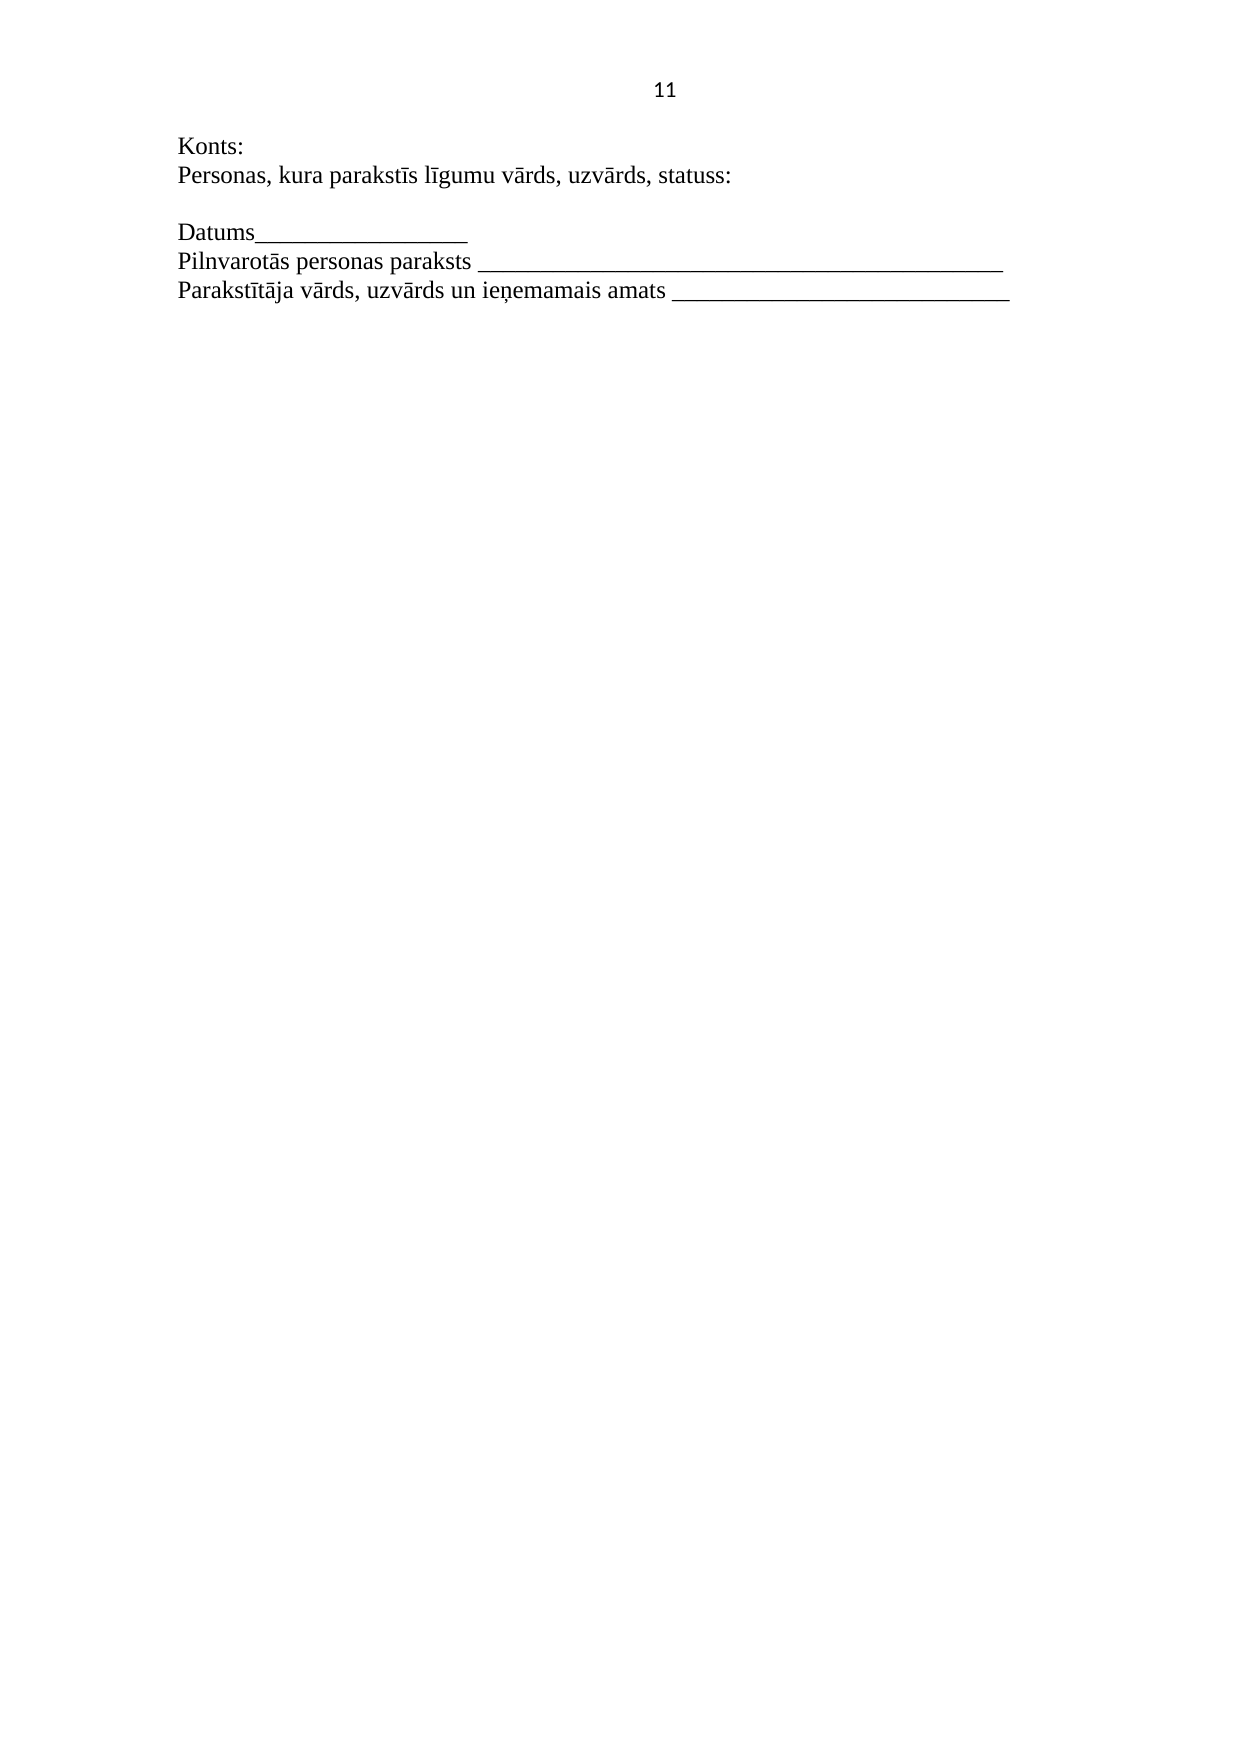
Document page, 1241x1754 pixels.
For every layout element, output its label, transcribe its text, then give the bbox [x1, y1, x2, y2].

text Datums_________________ [177, 217, 1166, 246]
text Parakstītāja vārds, uzvārds un ieņemamais amats ___________________________ [177, 275, 1166, 303]
text Pilnvarotās personas paraksts __________________________________________ [177, 246, 1166, 275]
text Konts: [177, 131, 1166, 160]
text Personas, kura parakstīs līgumu vārds, uzvārds, statuss: [177, 160, 1166, 188]
